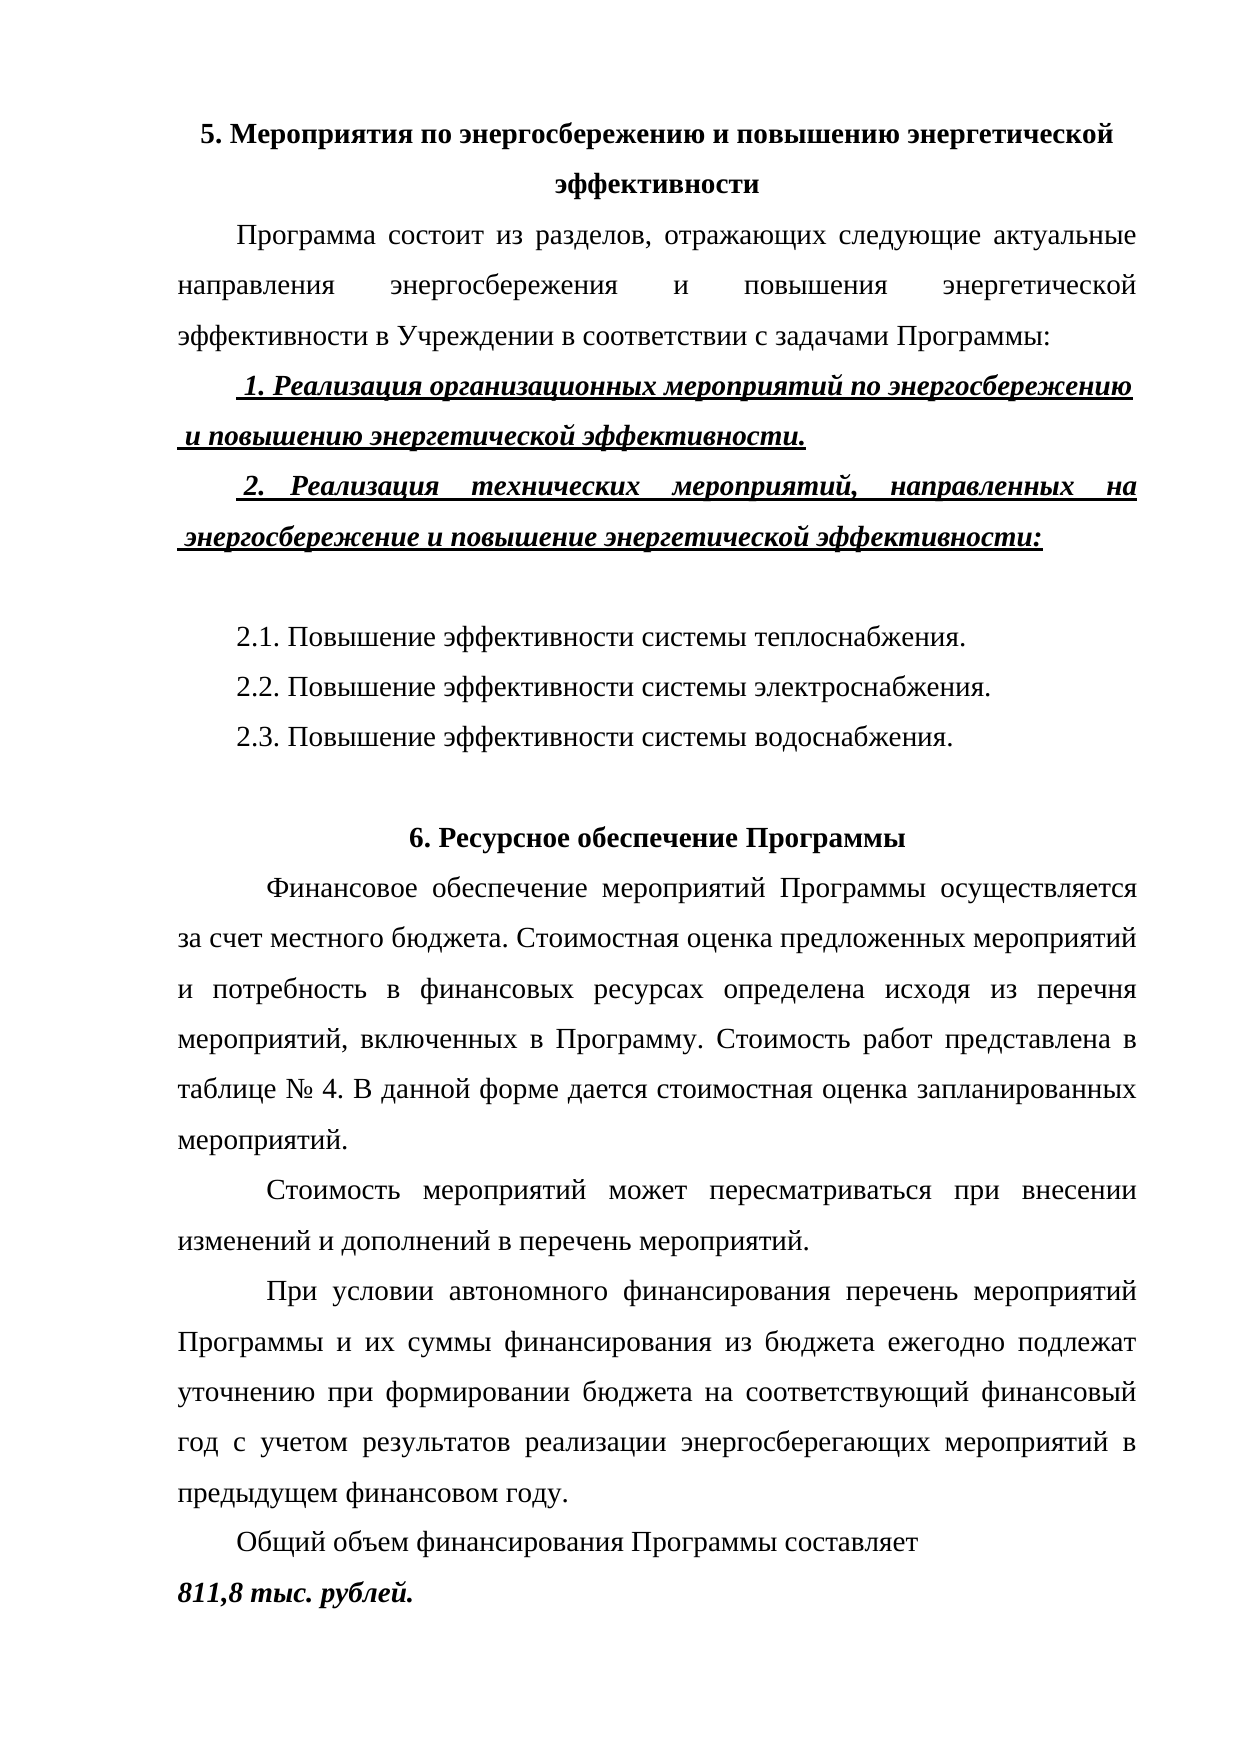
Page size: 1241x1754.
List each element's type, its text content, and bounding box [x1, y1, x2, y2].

subtitle Мероприятия по энергосбережению и повышению энергетической эффективности [200, 116, 1114, 200]
text Стоимость мероприятий может пересматриваться при внесении изменений и дополнений в перечень мероприятий. [177, 1172, 1137, 1256]
text и повышению энергетической эффективности. [177, 418, 1178, 452]
text Финансовое обеспечение мероприятий Программы осуществляется за счет местного бюджета. Стоимостная оценка предложенных мероприятий и потребность в финансовых ресурсах определена исходя из перечня мероприятий, включенных в Программу. Стоимость работ представлена в таблице № 4. В данной форме дается стоимостная оценка запланированных мероприятий. [177, 870, 1138, 1155]
text энергосбережение и повышение энергетической эффективности: [177, 519, 1178, 552]
subtitle 1. Реализация организационных мероприятий по энергосбережению [236, 368, 1178, 402]
text Программа состоит из разделов, отражающих следующие актуальные направления энергосбережения и повышения энергетической эффективности в Учреждении в соответствии с задачами Программы: [177, 217, 1137, 351]
list Повышение эффективности системы водоснабжения. [236, 719, 1178, 753]
text При условии автономного финансирования перечень мероприятий Программы и их суммы финансирования из бюджета ежегодно подлежат уточнению при формировании бюджета на соответствующий финансовый год с учетом результатов реализации энергосберегающих мероприятий в предыдущем финансовом году. [177, 1273, 1137, 1508]
text Общий объем финансирования Программы составляет [236, 1525, 1178, 1558]
subtitle Ресурсное обеспечение Программы [409, 821, 1178, 854]
text 2. Реализация технических мероприятий, направленных на [236, 468, 1178, 502]
list Повышение эффективности системы теплоснабжения. [236, 619, 1178, 652]
list Повышение эффективности системы электроснабжения. [236, 669, 1178, 703]
subtitle 811,8 тыс. рублей. [177, 1575, 1178, 1609]
